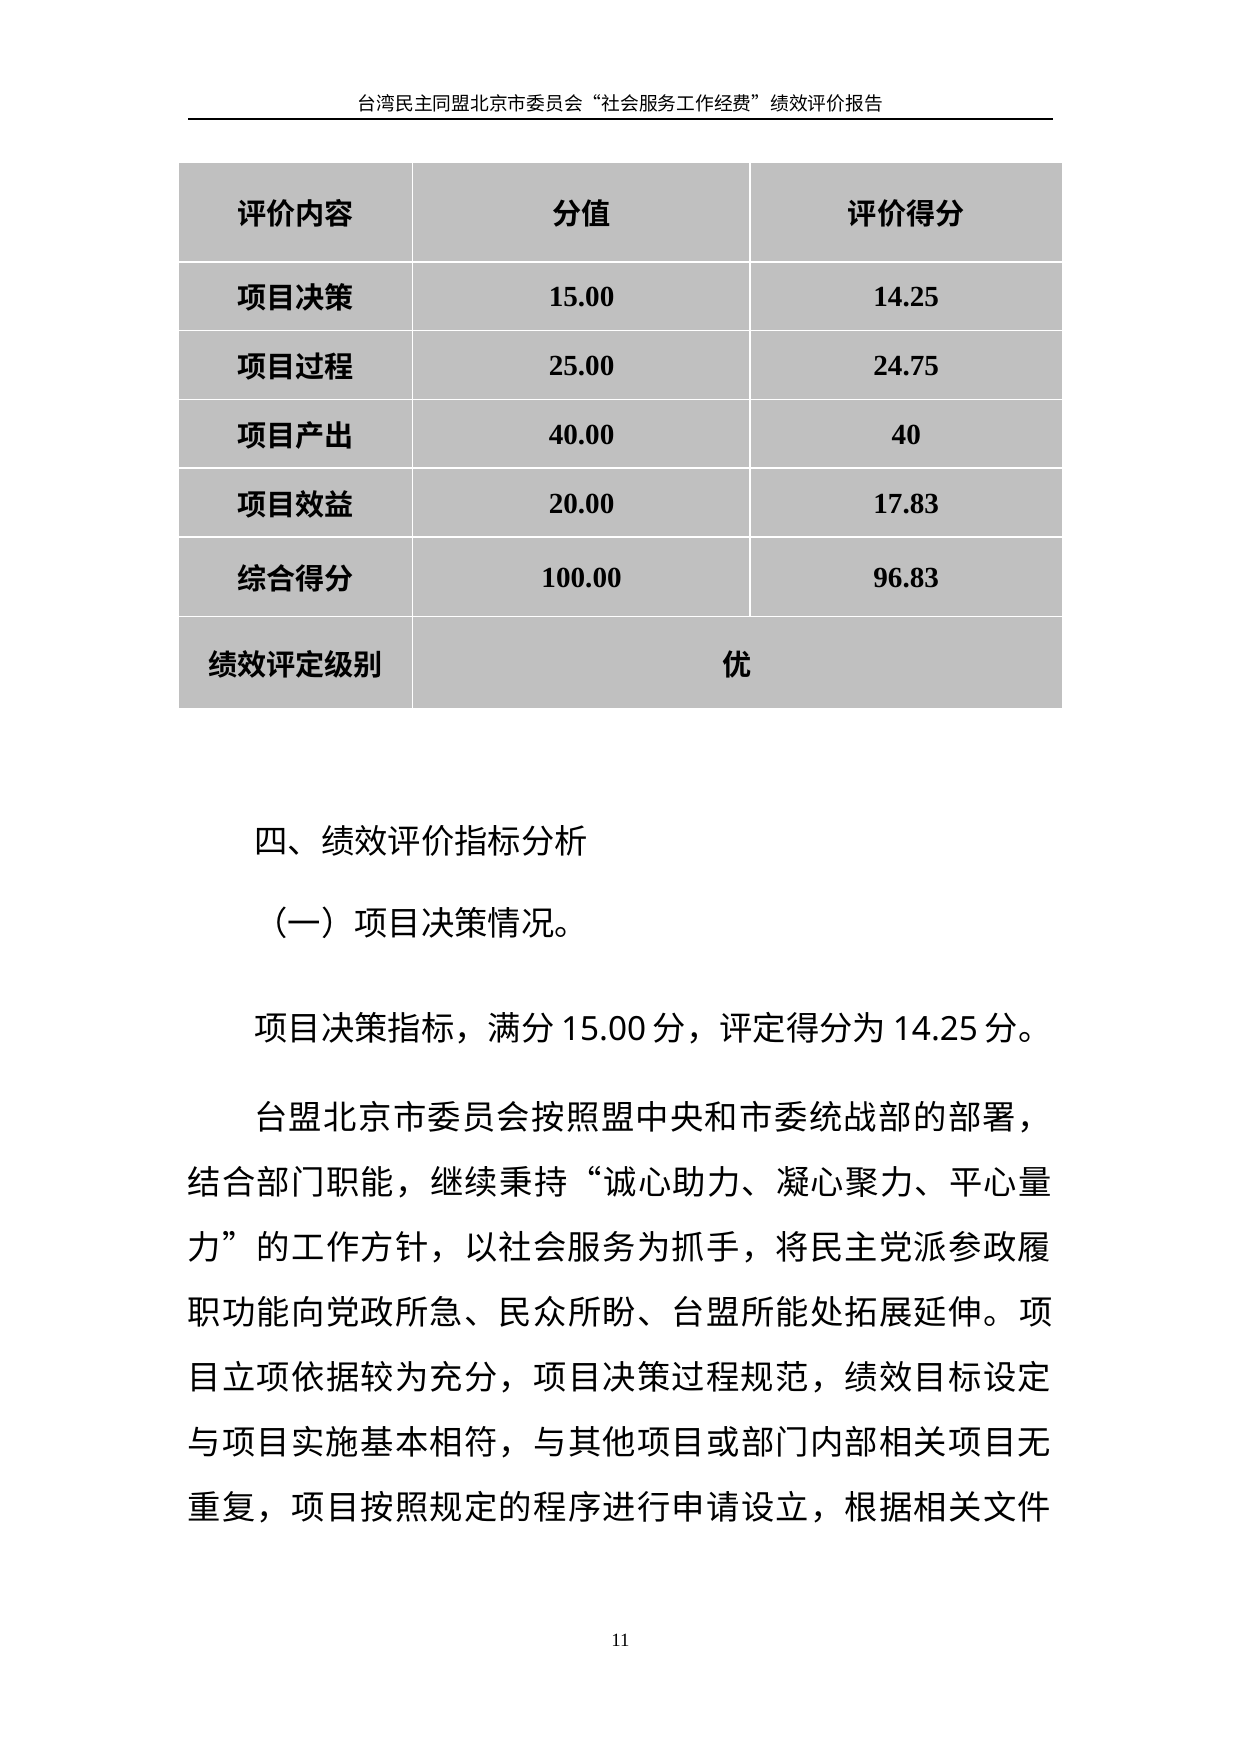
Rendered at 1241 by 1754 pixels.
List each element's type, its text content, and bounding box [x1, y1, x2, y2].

table_cell 优 [413, 617, 1062, 708]
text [187, 1082, 1053, 1537]
table_cell 40.00 [413, 400, 749, 467]
table_cell 25.00 [413, 331, 749, 399]
table_cell 项目决策 [179, 263, 412, 330]
table_header 评价内容 [179, 163, 412, 261]
table_cell 综合得分 [179, 538, 412, 616]
text 项目决策指标，满分15.00分，评定得分为14.25分。 [187, 993, 1053, 1058]
table_cell 96.83 [751, 538, 1062, 616]
table_cell 项目产出 [179, 400, 412, 467]
table_header 分值 [413, 163, 749, 261]
table_cell 绩效评定级别 [179, 617, 412, 708]
table_cell 100.00 [413, 538, 749, 616]
table_cell 24.75 [751, 331, 1062, 399]
table_cell 15.00 [413, 263, 749, 330]
table_cell 40 [751, 400, 1062, 467]
table_cell 项目效益 [179, 469, 412, 536]
text （一）项目决策情况。 [187, 888, 1053, 953]
table_header 评价得分 [751, 163, 1062, 261]
table_cell 项目过程 [179, 331, 412, 399]
table_cell 17.83 [751, 469, 1062, 536]
table_cell 14.25 [751, 263, 1062, 330]
text 四、绩效评价指标分析 [187, 807, 1053, 872]
table_cell 20.00 [413, 469, 749, 536]
